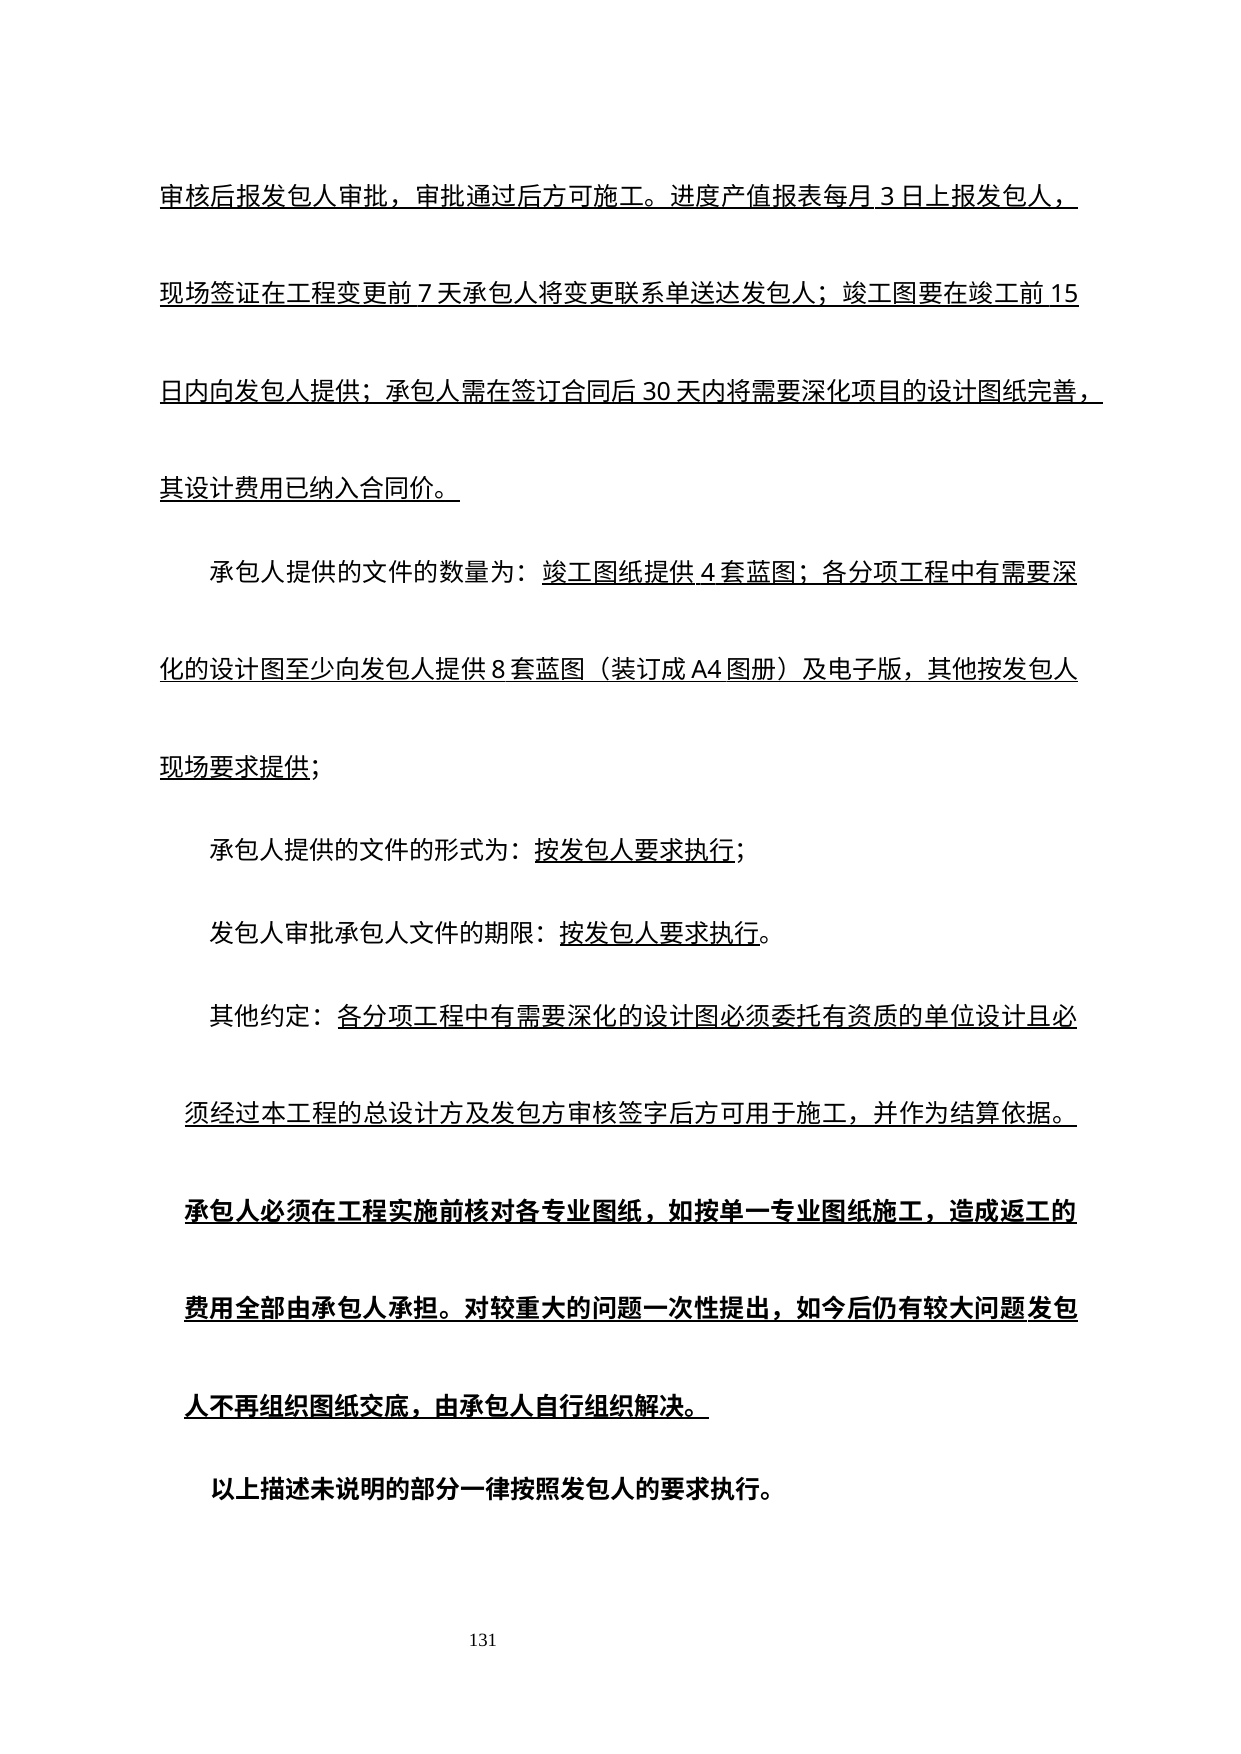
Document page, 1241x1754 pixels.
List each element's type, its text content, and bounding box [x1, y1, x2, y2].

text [159, 162, 1078, 305]
text 承包人提供的文件的形式为：按发包人要求执行； [159, 816, 1078, 881]
text 其他约定：各分项工程中有需要深化的设计图必须委托有资质的单位设计且必须经过本工程的总设计方及发包方审核签字后方可用于施工，并作为结算依据。承包人必须在工程实施前核对各专业图纸，如按单一专业图纸施工，造成返工的费用全部由承包人承担。对较重大的问题一次性提出，如今后仍有较大问题发包人不再组织图纸交底，由承包人自行组织解决。 [184, 1321, 1078, 1437]
text 其他约定：各分项工程中有需要深化的设计图必须委托有资质的单位设计且必须经过本工程的总设计方及发包方审核签字后方可用于施工，并作为结算依据。承包人必须在工程实施前核对各专业图纸，如按单一专业图纸施工，造成返工的费用全部由承包人承担。对较重大的问题一次性提出，如今后仍有较大问题发包人不再组织图纸交底，由承包人自行组织解决。 [184, 982, 1078, 1320]
text 承包人提供的文件的数量为：竣工图纸提供4套蓝图；各分项工程中有需要深化的设计图至少向发包人提供8套蓝图（装订成A4图册）及电子版，其他按发包人现场要求提供； [159, 538, 1078, 681]
text 发包人审批承包人文件的期限：按发包人要求执行。 [159, 899, 1078, 964]
text 以上描述未说明的部分一律按照发包人的要求执行。 [159, 1455, 1078, 1520]
text 承包人提供的文件的数量为：竣工图纸提供4套蓝图；各分项工程中有需要深化的设计图至少向发包人提供8套蓝图（装订成A4图册）及电子版，其他按发包人现场要求提供； [159, 682, 1078, 798]
